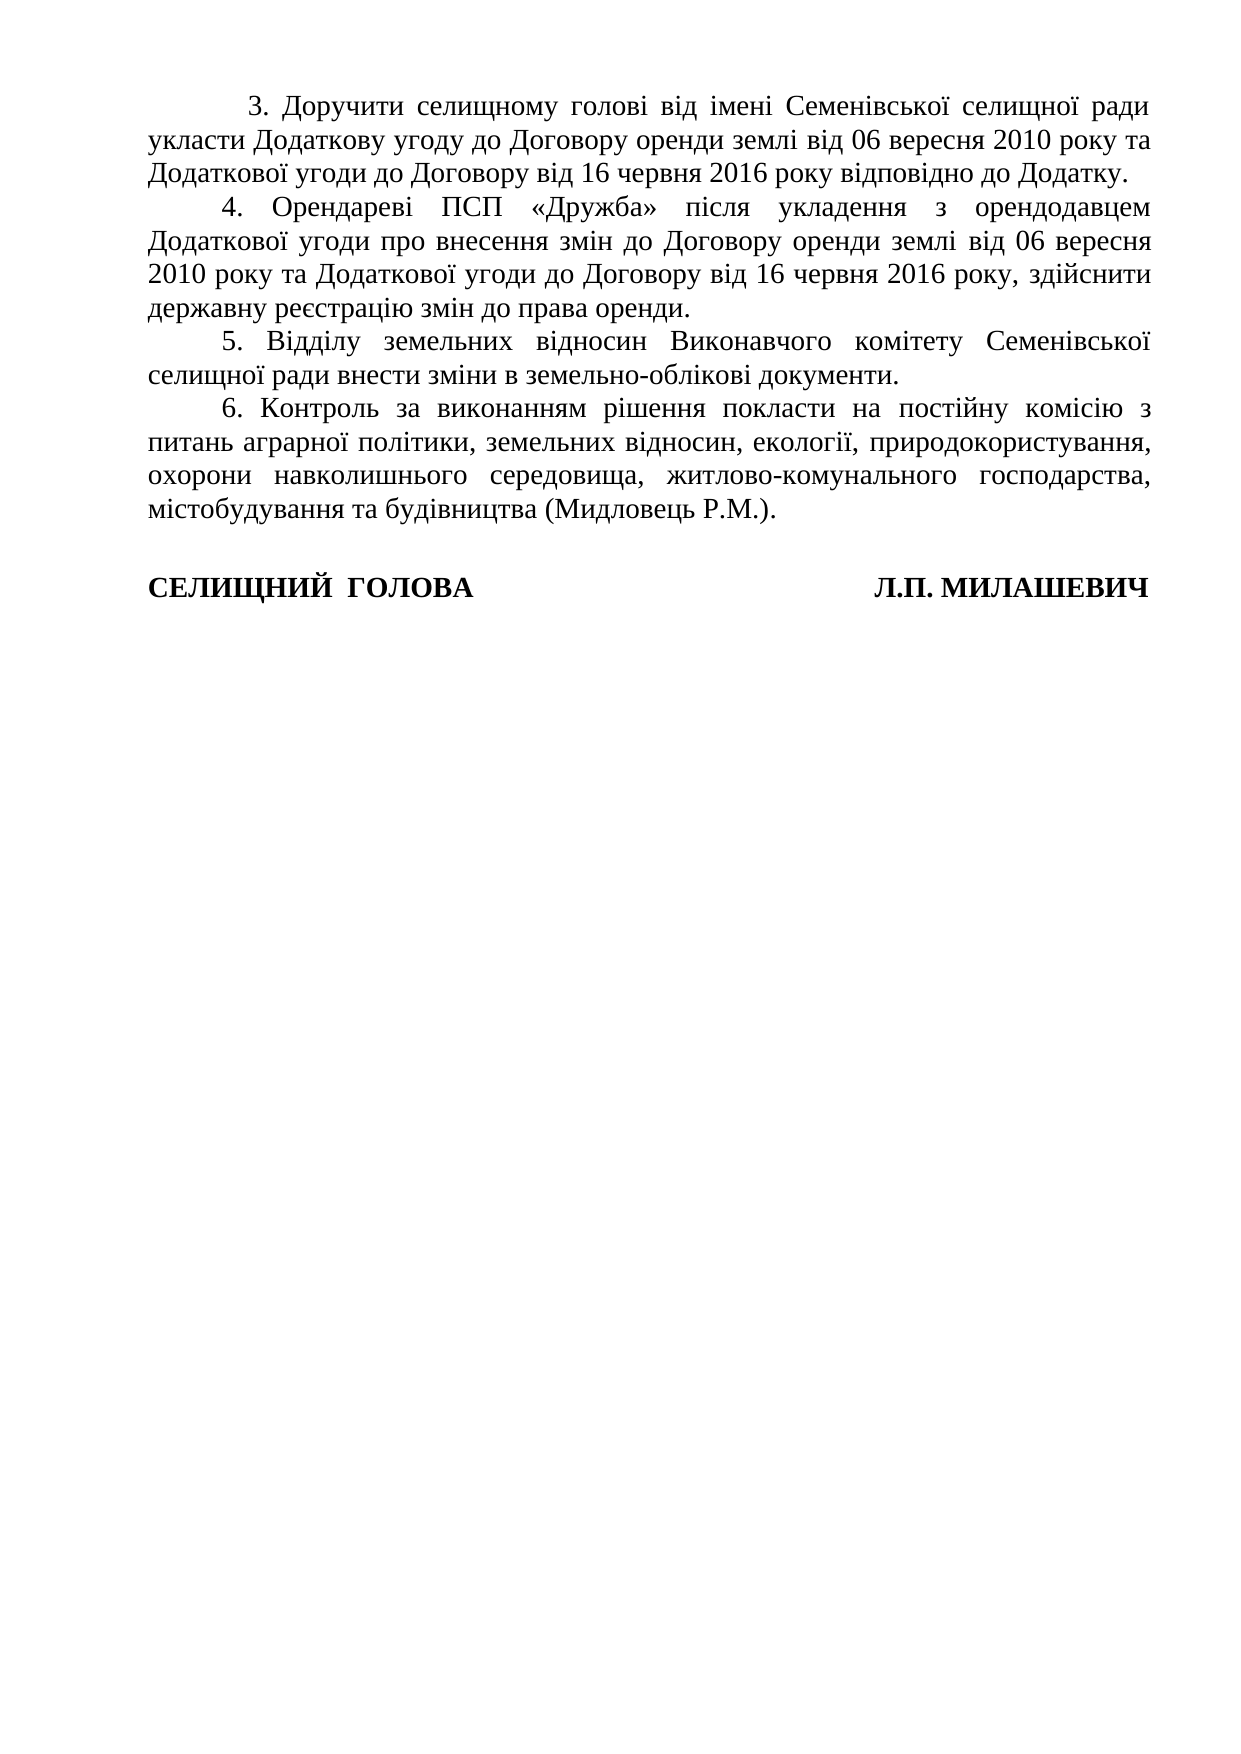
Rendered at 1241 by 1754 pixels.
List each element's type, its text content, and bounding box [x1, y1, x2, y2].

text 5. Відділу земельних відносин Виконавчого комітету Семенівської селищної ради внести зміни в земельно-облікові документи. [148, 323, 1152, 390]
text 4. Орендареві ПСП «Дружба» після укладення з орендодавцем Додаткової угоди про внесення змін до Договору оренди землі від 06 вересня 2010 року та Додаткової угоди до Договору від 16 червня 2016 року, здійснити державну реєстрацію змін до права оренди. [148, 189, 1152, 323]
text 6. Контроль за виконанням рішення покласти на постійну комісію з питань аграрної політики, земельних відносин, екології, природокористування, охорони навколишнього середовища, житлово-комунального господарства, містобудування та будівництва (Мидловець Р.М.). [148, 390, 1152, 524]
text 3. Доручити селищному голові від імені Семенівської селищної ради укласти Додаткову угоду до Договору оренди землі від 06 вересня 2010 року та Додаткової угоди до Договору від 16 червня 2016 року відповідно до Додатку. [148, 88, 1152, 189]
text СЕЛИЩНИЙ ГОЛОВА Л.П. МИЛАШЕВИЧ [148, 571, 1152, 604]
